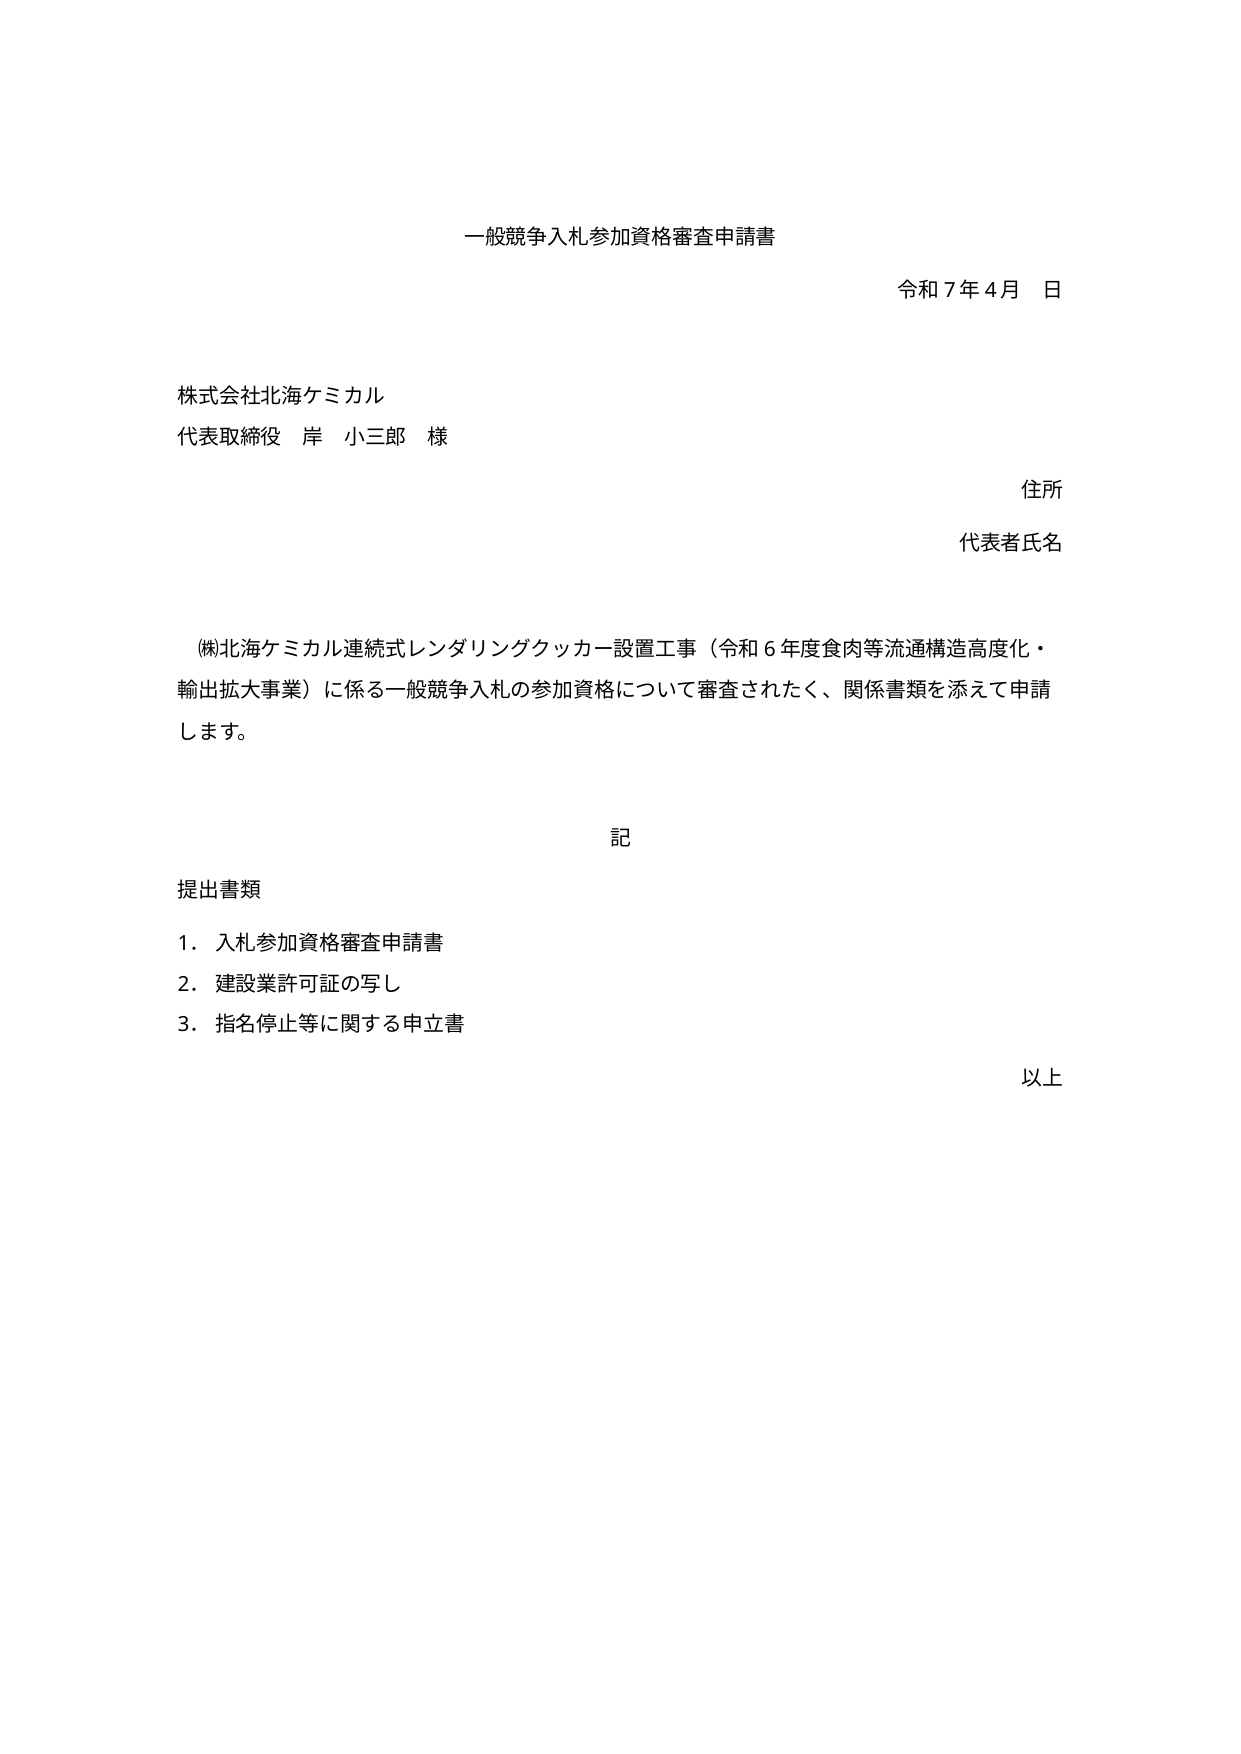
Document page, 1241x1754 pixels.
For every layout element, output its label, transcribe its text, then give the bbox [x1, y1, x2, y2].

text 一般競争入札参加資格審査申請書 [177, 217, 1063, 254]
text 代表者氏名 [177, 523, 1063, 560]
subtitle 記 [177, 817, 1063, 854]
text 株式会社北海ケミカル 代表取締役 岸 小三郎 様 [177, 376, 1063, 454]
text 住所 [177, 470, 1063, 507]
list 入札参加資格審査申請書 [177, 923, 1063, 961]
list 建設業許可証の写し [177, 964, 1063, 1001]
text 令和7年4月 日 [177, 270, 1063, 307]
text ㈱北海ケミカル連続式レンダリングクッカー設置工事（令和6年度食肉等流通構造高度化・輸出拡大事業）に係る一般競争入札の参加資格について審査されたく、関係書類を添えて申請します。 [177, 629, 1063, 749]
text 以上 [177, 1057, 1063, 1095]
list 指名停止等に関する申立書 [177, 1004, 1063, 1042]
text 提出書類 [177, 870, 1063, 908]
